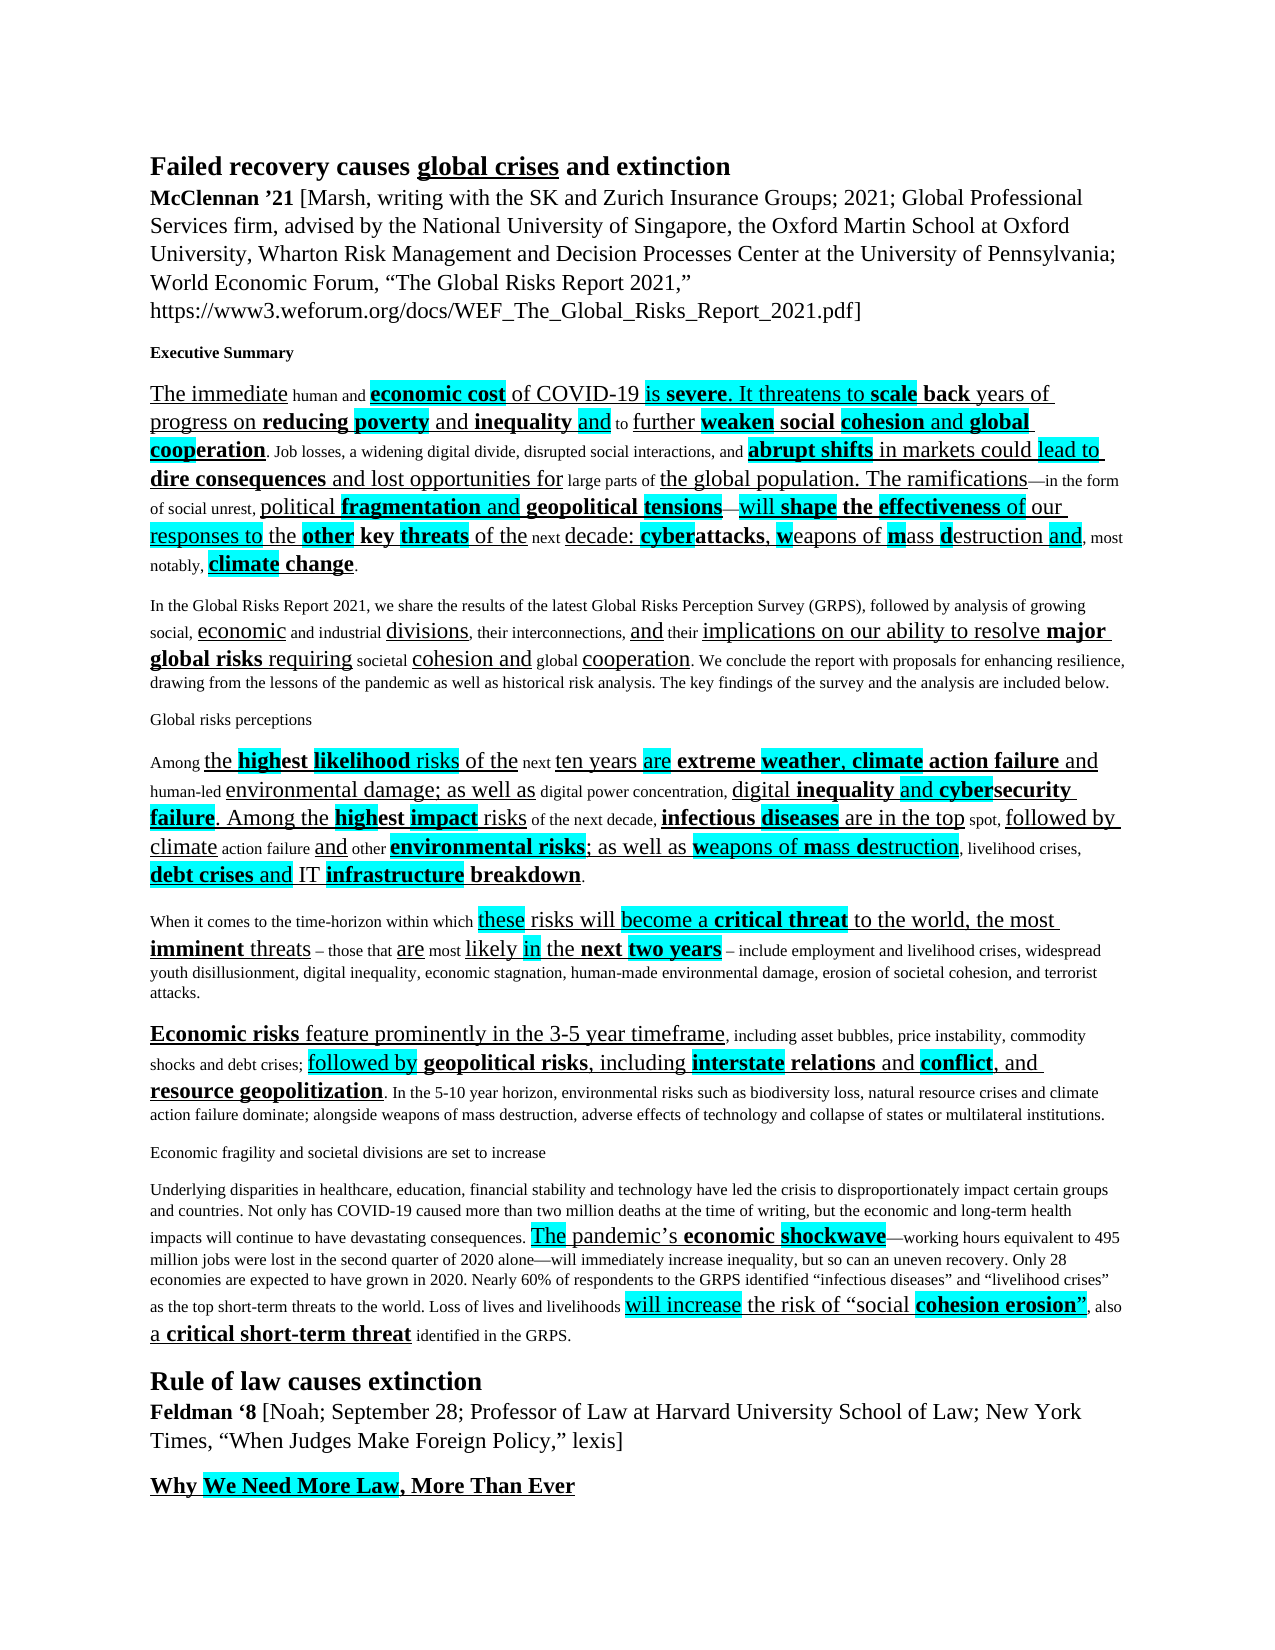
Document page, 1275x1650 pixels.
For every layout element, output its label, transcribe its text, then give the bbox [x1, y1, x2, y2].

text McClennan ’21 [Marsh, writing with the SK and Zurich Insurance Groups; 2021; Global Professional Services firm, advised by the National University of Singapore, the Oxford Martin School at Oxford University, Wharton Risk Management and Decision Processes Center at the University of Pennsylvania; World Economic Forum, “The Global Risks Report 2021,” https://www3.weforum.org/docs/WEF_The_Global_Risks_Report_2021.pdf] [150, 183, 1125, 324]
text Feldman ‘8 [Noah; September 28; Professor of Law at Harvard University School of Law; New York Times, “When Judges Make Foreign Policy,” lexis] [150, 1398, 1125, 1453]
text When it comes to the time-horizon within which these risks will become a critical threat to the world, the most imminent threats – those that are most likely in the next two years – include employment and livelihood crises, widespread youth disillusionment, digital inequality, economic stagnation, human-made environmental damage, erosion of societal cohesion, and terrorist attacks. [150, 906, 1125, 1002]
text Economic risks feature prominently in the 3-5 year timeframe, including asset bubbles, price instability, commodity shocks and debt crises; followed by geopolitical risks, including interstate relations and conflict, and resource geopolitization. In the 5-10 year horizon, environmental risks such as biodiversity loss, natural resource crises and climate action failure dominate; alongside weapons of mass destruction, adverse effects of technology and collapse of states or multilateral institutions. [150, 1021, 1125, 1124]
text In the Global Risks Report 2021, we share the results of the latest Global Risks Perception Survey (GRPS), followed by analysis of growing social, economic and industrial divisions, their interconnections, and their implications on our ability to resolve major global risks requiring societal cohesion and global cooperation. We conclude the report with proposals for enhancing resilience, drawing from the lessons of the pandemic as well as historical risk analysis. The key findings of the survey and the analysis are included below. [150, 595, 1125, 692]
text Among the highest likelihood risks of the next ten years are extreme weather, climate action failure and human-led environmental damage; as well as digital power concentration, digital inequality and cybersecurity failure. Among the highest impact risks of the next decade, infectious diseases are in the top spot, followed by climate action failure and other environmental risks; as well as weapons of mass destruction, livelihood crises, debt crises and IT infrastructure breakdown. [150, 747, 1125, 888]
text The immediate human and economic cost of COVID-19 is severe. It threatens to scale back years of progress on reducing poverty and inequality and to further weaken social cohesion and global cooperation. Job losses, a widening digital divide, disrupted social interactions, and abrupt shifts in markets could lead to dire consequences and lost opportunities for large parts of the global population. The ramifications—in the form of social unrest, political fragmentation and geopolitical tensions—will shape the effectiveness of our responses to the other key threats of the next decade: cyberattacks, weapons of mass destruction and, most notably, climate change. [150, 380, 1125, 577]
text Economic fragility and societal divisions are set to increase [150, 1142, 1125, 1162]
subtitle Rule of law causes extinction [150, 1365, 1125, 1396]
text Underlying disparities in healthcare, education, financial stability and technology have led the crisis to disproportionately impact certain groups and countries. Not only has COVID-19 caused more than two million deaths at the time of writing, but the economic and long-term health impacts will continue to have devastating consequences. The pandemic’s economic shockwave—working hours equivalent to 495 million jobs were lost in the second quarter of 2020 alone—will immediately increase inequality, but so can an uneven recovery. Only 28 economies are expected to have grown in 2020. Nearly 60% of respondents to the GRPS identified “infectious diseases” and “livelihood crises” as the top short-term threats to the world. Loss of lives and livelihoods will increase the risk of “social cohesion erosion”, also a critical short-term threat identified in the GRPS. [150, 1180, 1125, 1346]
text Global risks perceptions [150, 710, 1125, 729]
subtitle Failed recovery causes global crises and extinction [150, 150, 1125, 181]
text Executive Summary [150, 342, 1125, 362]
text Why We Need More Law, More Than Ever [399, 1472, 1125, 1498]
